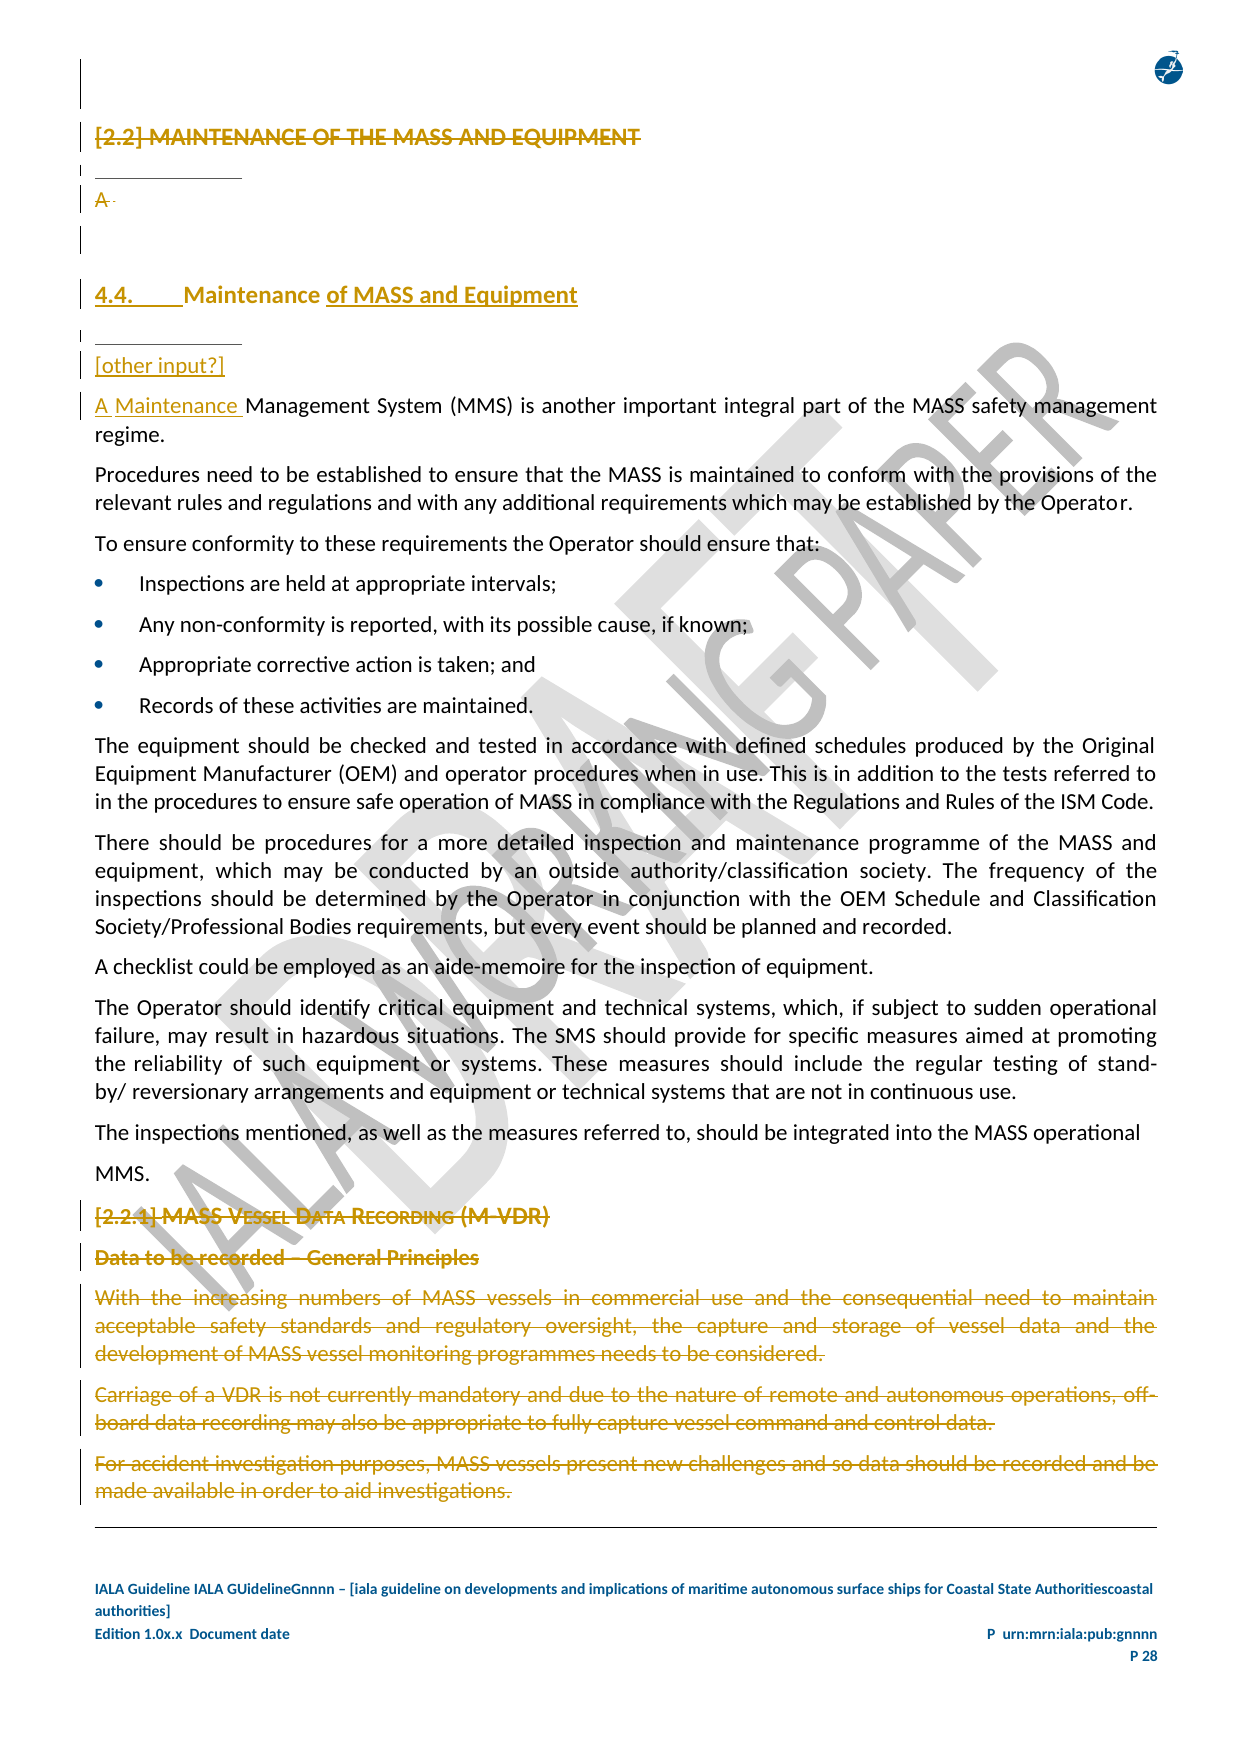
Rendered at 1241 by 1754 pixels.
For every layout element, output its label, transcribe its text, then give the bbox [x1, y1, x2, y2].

picture [1123, 0, 1241, 119]
list Records of these activities are maintained. [94, 691, 1157, 719]
text The Operator should identify critical equipment and technical systems, which, if subject to sudden operational failure, may result in hazardous situations. The SMS should provide for specific measures aimed at promoting the reliability of such equipment or systems. These measures should include the regular testing of stand-by/ reversionary arrangements and equipment or technical systems that are not in continuous use. [94, 993, 1157, 1105]
subtitle Maintenance [94, 279, 1157, 309]
list Inspections are held at appropriate intervals; [94, 569, 1157, 597]
text To ensure conformity to these requirements the Operator should ensure that: [94, 529, 1157, 557]
text A checklist could be employed as an aide-memoire for the inspection of equipment. [94, 952, 1157, 981]
list Appropriate corrective action is taken; and [94, 650, 1157, 678]
text The inspections mentioned, as well as the measures referred to, should be integrated into the MASS operational [94, 1118, 1157, 1146]
text There should be procedures for a more detailed inspection and maintenance programme of the MASS and equipment, which may be conducted by an outside authority/classification society. The frequency of the inspections should be determined by the Operator in conjunction with the OEM Schedule and Classification Society/Professional Bodies requirements, but every event should be planned and recorded. [94, 828, 1157, 940]
text MMS. [94, 1158, 1157, 1187]
text The equipment should be checked and tested in accordance with defined schedules produced by the Original Equipment Manufacturer (OEM) and operator procedures when in use. This is in addition to the tests referred to in the procedures to ensure safe operation of MASS in compliance with the Regulations and Rules of the ISM Code. [94, 731, 1157, 815]
list Any non-conformity is reported, with its possible cause, if known; [94, 610, 1157, 638]
text Procedures need to be established to ensure that the MASS is maintained to conform with the provisions of the relevant rules and regulations and with any additional requirements which may be established by the Operator. [94, 460, 1157, 516]
text Management System (MMS) is another important integral part of the MASS safety management regime. [94, 392, 1157, 448]
